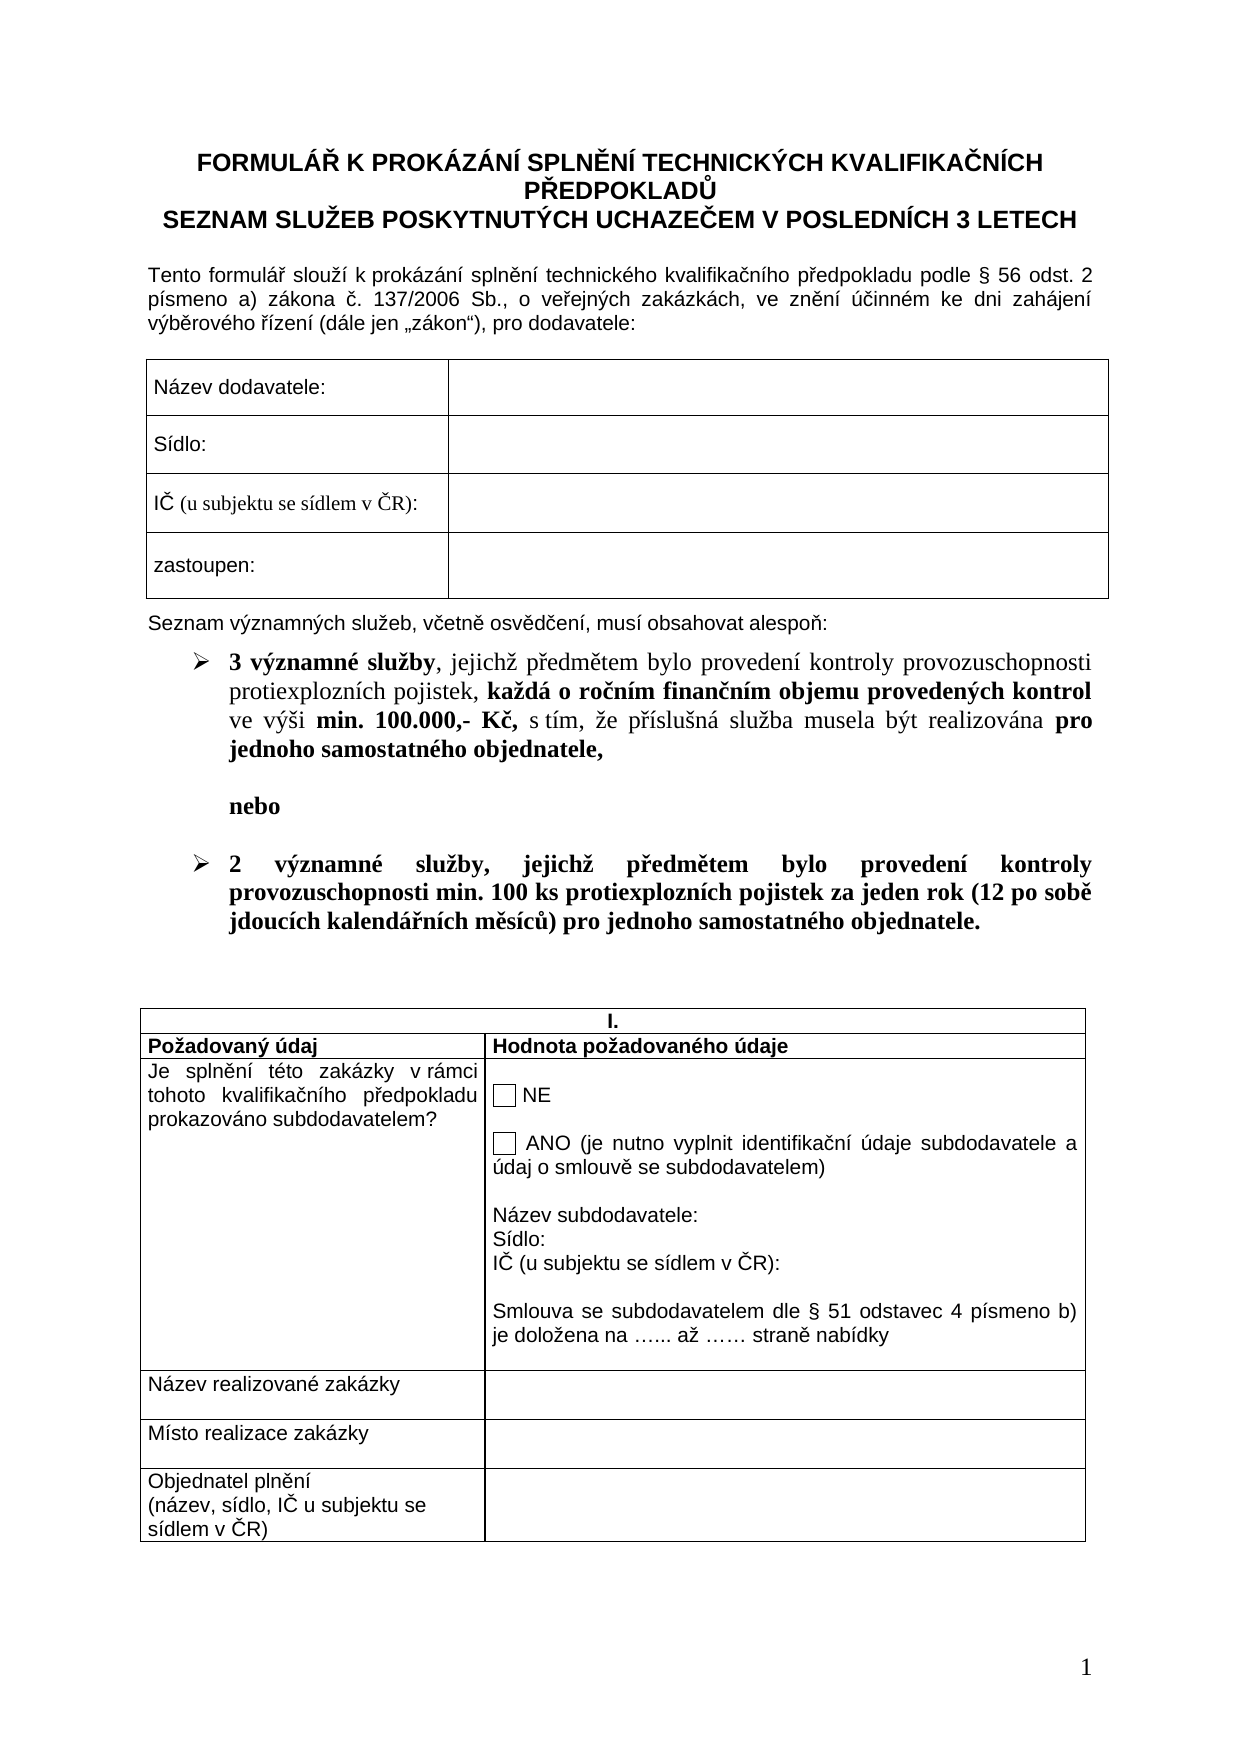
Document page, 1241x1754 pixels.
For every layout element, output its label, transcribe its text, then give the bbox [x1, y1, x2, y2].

table_cell Hodnota požadovaného údaje [486, 1034, 1085, 1058]
table_header Název dodavatele: [147, 360, 448, 415]
table_header I. [141, 1009, 1085, 1033]
table_cell NE ANO (je nutno vyplnit identifikační údaje subdodavatele a údaj o smlouvě se subdodavatelem) Název subdodavatele: Sídlo: IČ (u subjektu se sídlem v ČR): Smlouva se subdodavatelem dle § 51 odstavec 4 písmeno b) je doložena na …... až …… straně nabídky [486, 1059, 1085, 1370]
list Tento formulář slouží k prokázání splnění technického kvalifikačního předpokladu podle § 56 odst. 2 písmeno a) zákona č. 137/2006 Sb., o veřejných zakázkách, ve znění účinném ke dni zahájení výběrového řízení (dále jen „zákon“), pro dodavatele: [148, 263, 1093, 334]
table_cell Objednatel plnění (název, sídlo, IČ u subjektu se sídlem v ČR) [141, 1469, 484, 1541]
table_cell Místo realizace zakázky [141, 1420, 484, 1468]
text nebo [229, 791, 1093, 820]
table_cell Sídlo: [147, 416, 448, 472]
table_cell zastoupen: [147, 533, 448, 597]
table_cell Název realizované zakázky [141, 1371, 484, 1419]
subtitle seznam SLUŽEB poskytnutých uchazečem v posledních 3 letech [148, 205, 1093, 234]
table_cell [486, 1371, 1085, 1419]
subtitle FORMULÁŘ K PROKÁZÁNÍ SPLNĚNÍ TECHNICKÝCH KVALIFIKAČNÍCH PŘEDPOKLADŮ [148, 148, 1093, 205]
list Seznam významných služeb, včetně osvědčení, musí obsahovat alespoň: [148, 611, 1093, 635]
list 2 významné služby, jejichž předmětem bylo provedení kontroly provozuschopnosti min. 100 ks protiexplozních pojistek za jeden rok (12 po sobě jdoucích kalendářních měsíců) pro jednoho samostatného objednatele. [191, 849, 1093, 935]
list 3 významné služby, jejichž předmětem bylo provedení kontroly provozuschopnosti protiexplozních pojistek, každá o ročním finančním objemu provedených kontrol ve výši min. 100.000,- Kč, s tím, že příslušná služba musela být realizována pro jednoho samostatného objednatele, [191, 647, 1093, 762]
table_cell [449, 533, 1108, 597]
table_cell IČ (u subjektu se sídlem v ČR): [147, 474, 448, 532]
table_header [449, 360, 1108, 415]
table_cell [486, 1420, 1085, 1468]
table_cell [449, 474, 1108, 532]
table_cell Požadovaný údaj [141, 1034, 484, 1058]
table_cell [486, 1469, 1085, 1541]
table_cell [449, 416, 1108, 472]
table_cell Je splnění této zakázky v rámci tohoto kvalifikačního předpokladu prokazováno subdodavatelem? [141, 1059, 484, 1370]
